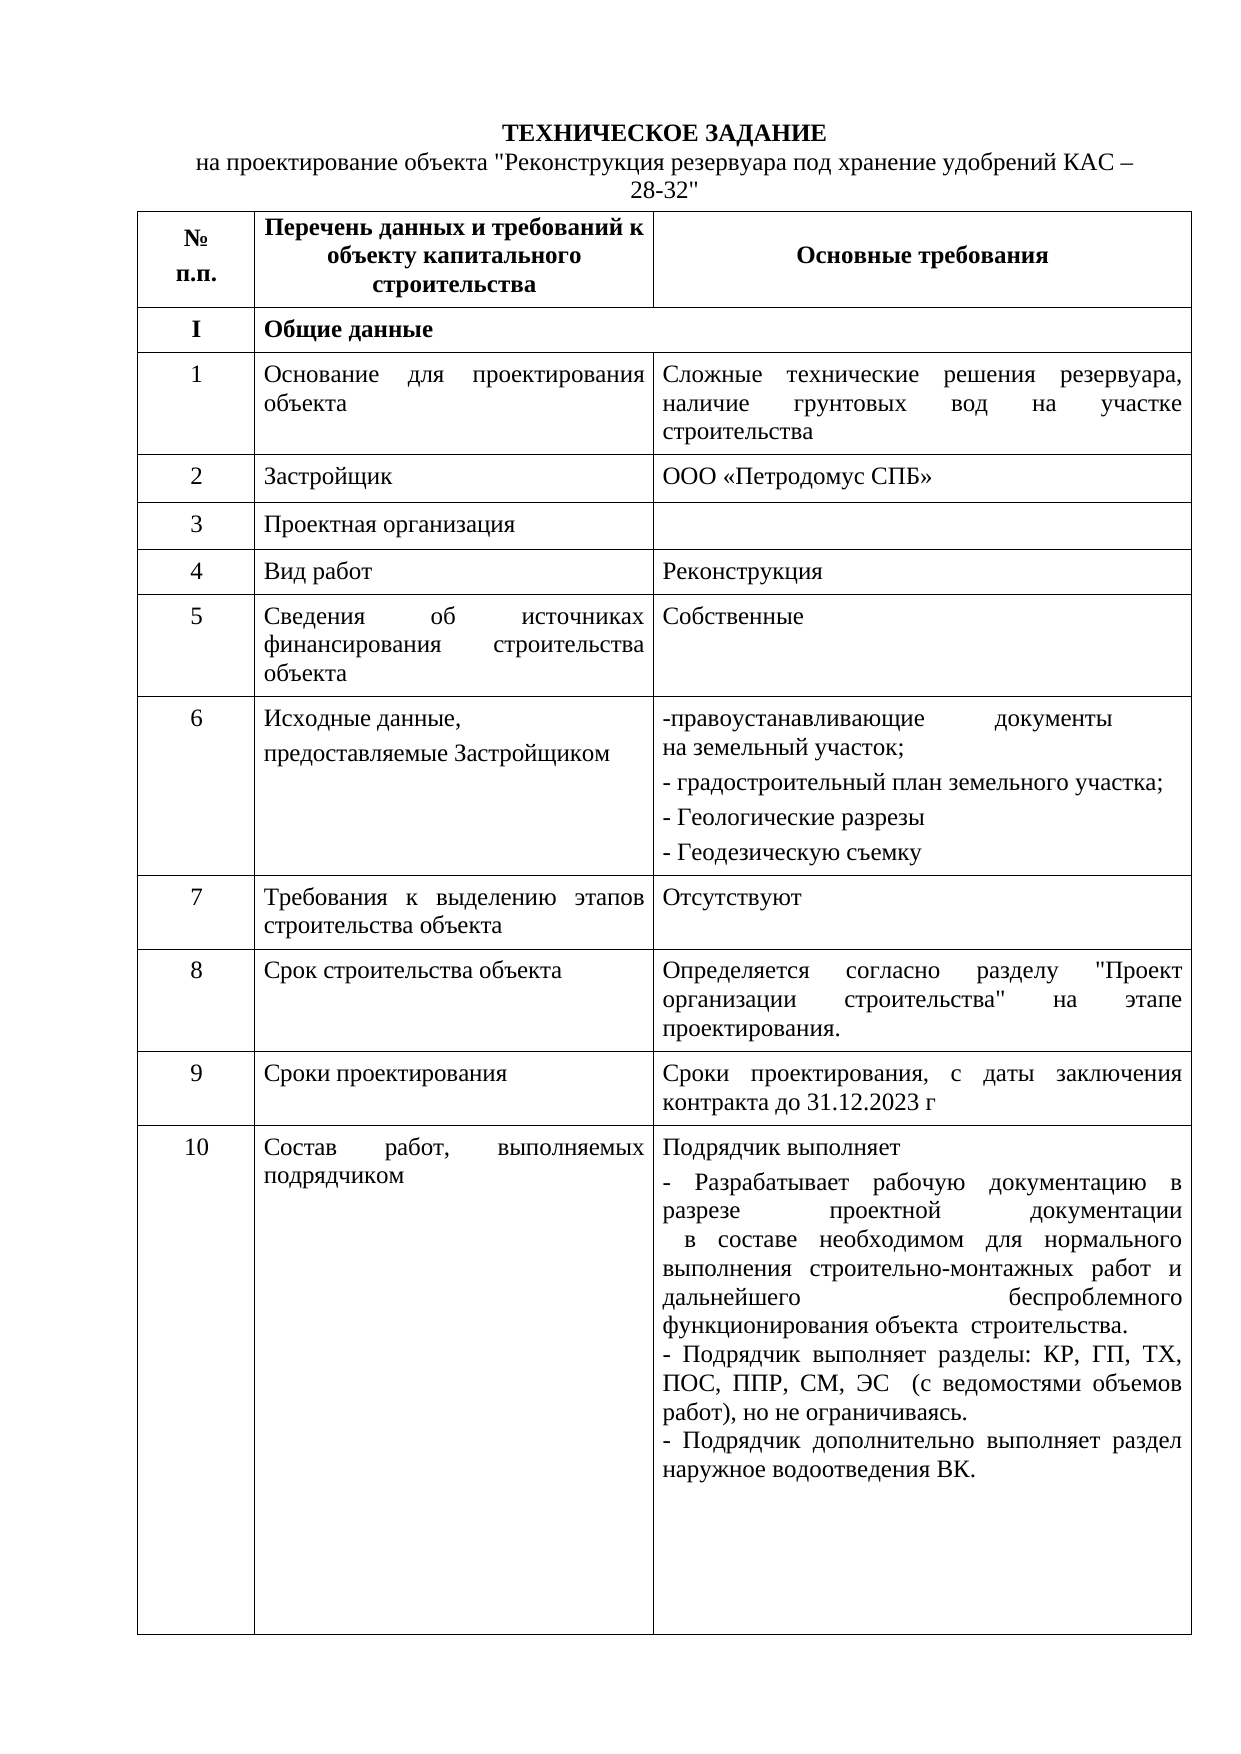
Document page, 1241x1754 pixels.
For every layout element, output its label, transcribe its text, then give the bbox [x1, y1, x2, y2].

table_cell Состав работ, выполняемых подрядчиком [255, 1126, 653, 1634]
table_cell 5 [138, 595, 254, 696]
table_cell Вид работ [255, 550, 653, 594]
table_cell [654, 503, 1191, 549]
table_cell I [138, 308, 254, 352]
table_cell 3 [138, 503, 254, 549]
table_cell Проектная организация [255, 503, 653, 549]
table_cell Сроки проектирования, с даты заключения контракта до 31.12.2023 г [654, 1052, 1191, 1124]
subtitle ТЕХНИЧЕСКОЕ ЗАДАНИЕ [177, 118, 1152, 147]
table_cell Подрядчик выполняет - Разрабатывает рабочую документацию в разрезе проектной документации в составе необходимом для нормального выполнения строительно-монтажных работ и дальнейшего беспроблемного функционирования объекта строительства. - Подрядчик выполняет разделы: КР, ГП, ТХ, ПОС, ППР, СМ, ЭС (с ведомостями объемов работ), но не ограничиваясь. - Подрядчик дополнительно выполняет раздел наружное водоотведения ВК. [654, 1126, 1191, 1634]
table_cell Общие данные [255, 308, 1191, 352]
table_header Перечень данных и требований к объекту капитального строительства [255, 212, 653, 307]
table_cell Отсутствуют [654, 876, 1191, 948]
text на проектирование объекта "Реконструкция резервуара под хранение удобрений КАС – 28-32" [177, 147, 1152, 204]
table_cell Застройщик [255, 455, 653, 502]
table_cell Собственные [654, 595, 1191, 696]
table_cell 2 [138, 455, 254, 502]
table_cell 4 [138, 550, 254, 594]
table_cell Основание для проектирования объекта [255, 353, 653, 454]
table_cell 6 [138, 697, 254, 875]
table_cell Сроки проектирования [255, 1052, 653, 1124]
table_cell Реконструкция [654, 550, 1191, 594]
table_cell 10 [138, 1126, 254, 1634]
table_header № п.п. [138, 212, 254, 307]
table_cell 9 [138, 1052, 254, 1124]
table_header Основные требования [654, 212, 1191, 307]
table_cell Срок строительства объекта [255, 950, 653, 1051]
table_cell Сложные технические решения резервуара, наличие грунтовых вод на участке строительства [654, 353, 1191, 454]
table_cell 8 [138, 950, 254, 1051]
table_cell -правоустанавливающие документы на земельный участок; - градостроительный план земельного участка; - Геологические разрезы - Геодезическую съемку [654, 697, 1191, 875]
table_cell Исходные данные, предоставляемые Застройщиком [255, 697, 653, 875]
table_cell Определяется согласно разделу "Проект организации строительства" на этапе проектирования. [654, 950, 1191, 1051]
table_cell ООО «Петродомус СПБ» [654, 455, 1191, 502]
table_cell 7 [138, 876, 254, 948]
table_cell Сведения об источниках финансирования строительства объекта [255, 595, 653, 696]
table_cell 1 [138, 353, 254, 454]
table_cell Требования к выделению этапов строительства объекта [255, 876, 653, 948]
